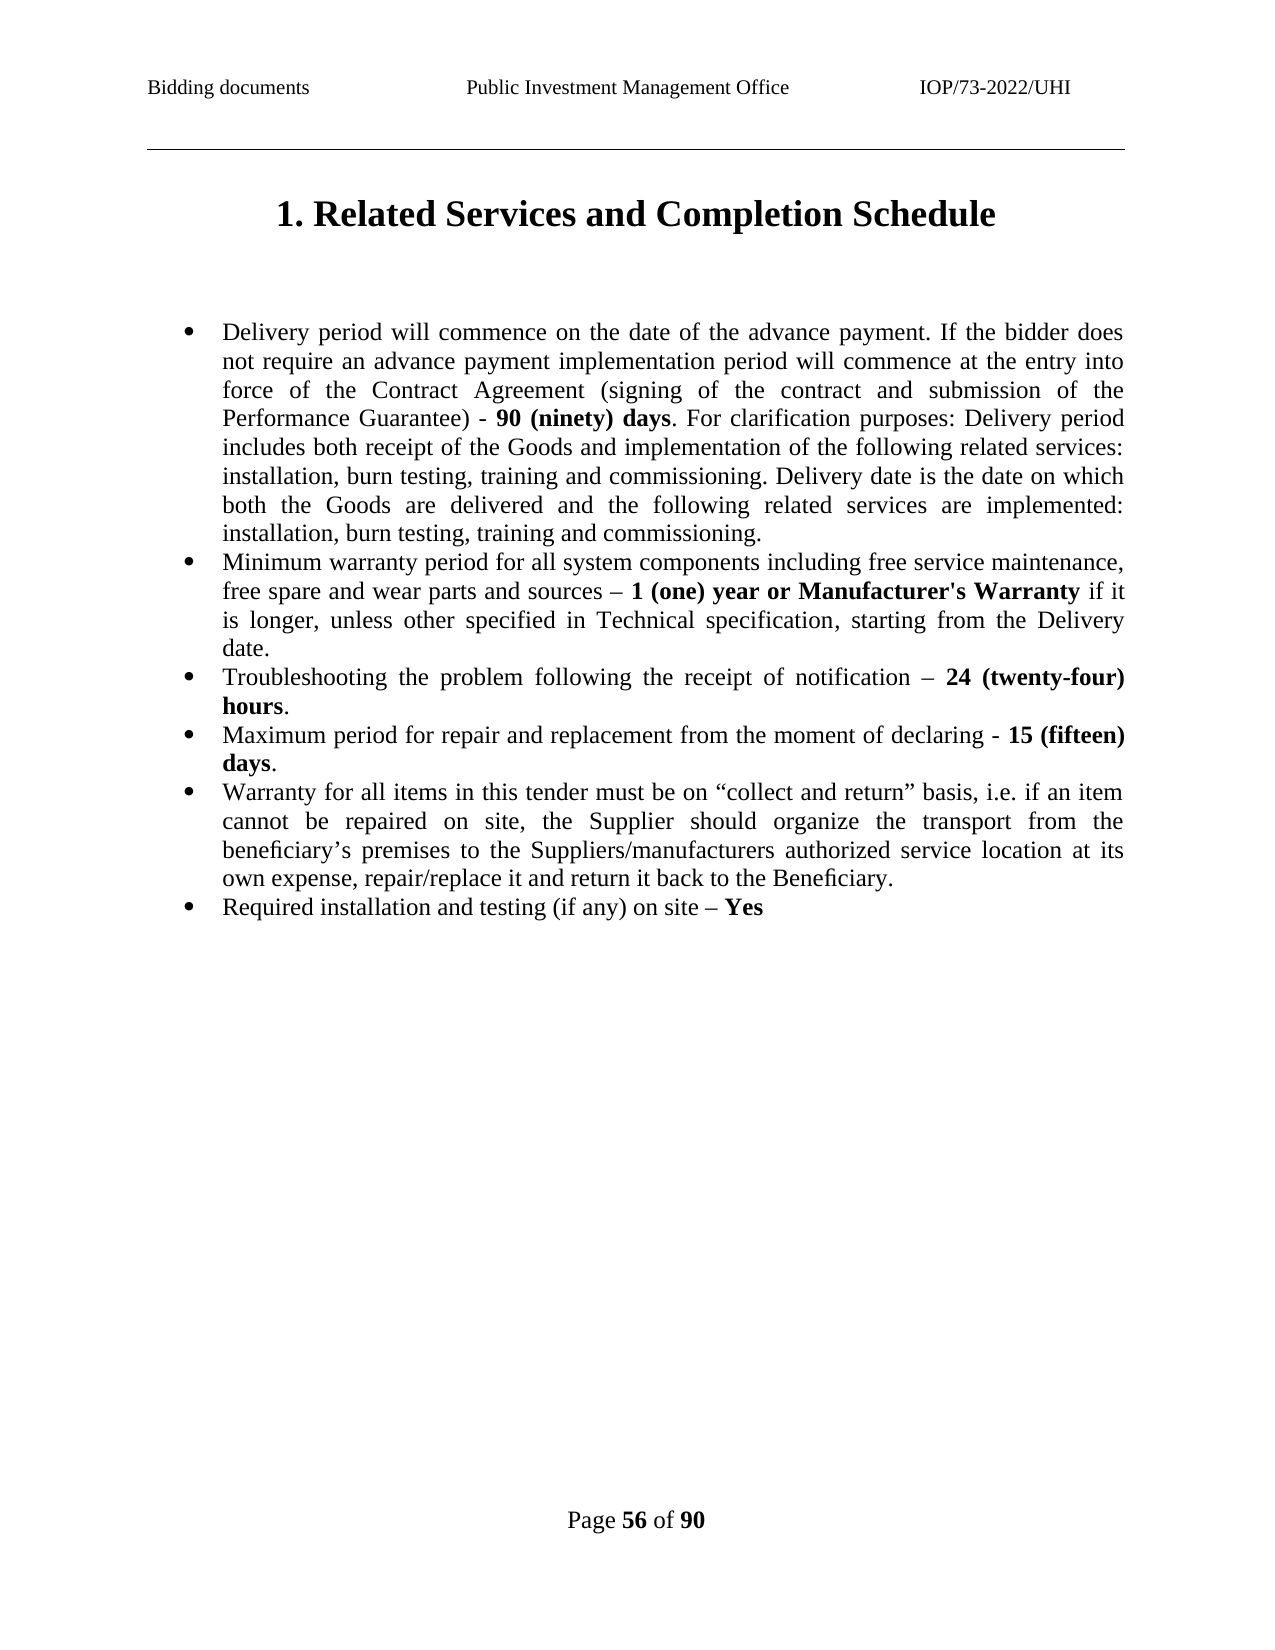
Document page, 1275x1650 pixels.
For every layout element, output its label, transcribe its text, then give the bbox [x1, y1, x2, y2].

list Delivery period will commence on the date of the advance payment. If the bidder does not require an advance payment implementation period will commence at the entry into force of the Contract Agreement (signing of the contract and submission of the Performance Guarantee) - 90 (ninety) days. For clarification purposes: Delivery period includes both receipt of the Goods and implementation of the following related services: installation, burn testing, training and commissioning. Delivery date is the date on which both the Goods are delivered and the following related services are implemented: installation, burn testing, training and commissioning. [184, 317, 1125, 547]
list Maximum period for repair and replacement from the moment of declaring - 15 (fifteen) days. [184, 720, 1125, 777]
list Minimum warranty period for all system components including free service maintenance, free spare and wear parts and sources – 1 (one) year or Manufacturer's Warranty if it is longer, unless other specified in Technical specification, starting from the Delivery date. [184, 547, 1125, 662]
list Required installation and testing (if any) on site – Yes [184, 892, 1125, 921]
text 1. Related Services and Completion Schedule [147, 192, 1125, 235]
list Warranty for all items in this tender must be on “collect and return” basis, i.e. if an item cannot be repaired on site, the Supplier should organize the transport from the beneﬁciary’s premises to the Suppliers/manufacturers authorized service location at its own expense, repair/replace it and return it back to the Beneﬁciary. [184, 777, 1125, 892]
list Troubleshooting the problem following the receipt of notification – 24 (twenty-four) hours. [184, 662, 1125, 720]
